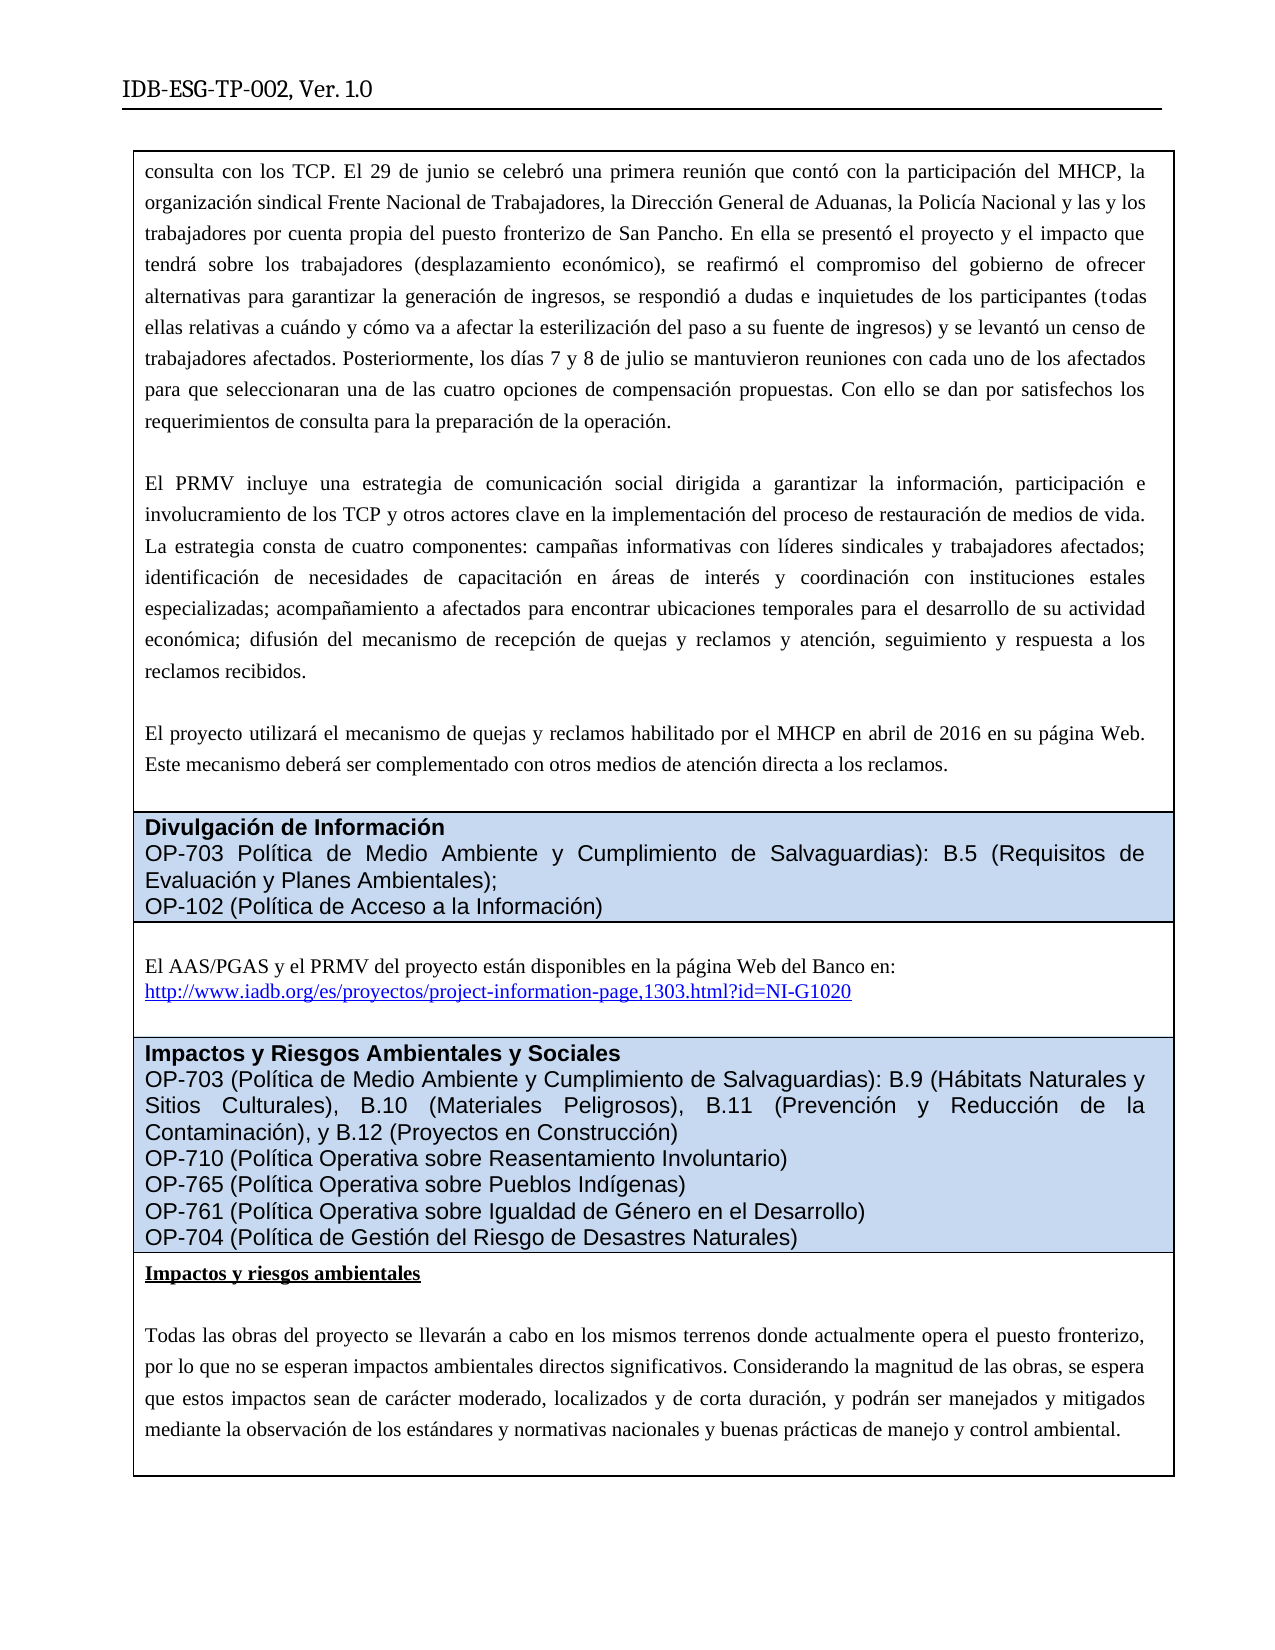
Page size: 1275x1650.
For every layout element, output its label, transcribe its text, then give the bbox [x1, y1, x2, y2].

table_cell Impactos y Riesgos Ambientales y Sociales OP-703 (Política de Medio Ambiente y Cumplimiento de Salvaguardias): B.9 (Hábitats Naturales y Sitios Culturales), B.10 (Materiales Peligrosos), B.11 (Prevención y Reducción de la Contaminación), y B.12 (Proyectos en Construcción) OP-710 (Política Operativa sobre Reasentamiento Involuntario) OP-765 (Política Operativa sobre Pueblos Indígenas) OP-761 (Política Operativa sobre Igualdad de Género en el Desarrollo) OP-704 (Política de Gestión del Riesgo de Desastres Naturales) [134, 1038, 1173, 1252]
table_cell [134, 152, 1173, 811]
table_cell El AAS/PGAS y el PRMV del proyecto están disponibles en la página Web del Banco en: http://www.iadb.org/es/proyectos/project-information-page,1303.html?id=NI-G1020 [134, 923, 1173, 1036]
table_cell Divulgación de Información OP-703 Política de Medio Ambiente y Cumplimiento de Salvaguardias): B.5 (Requisitos de Evaluación y Planes Ambientales); OP-102 (Política de Acceso a la Información) [134, 813, 1173, 921]
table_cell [134, 1253, 1173, 1475]
